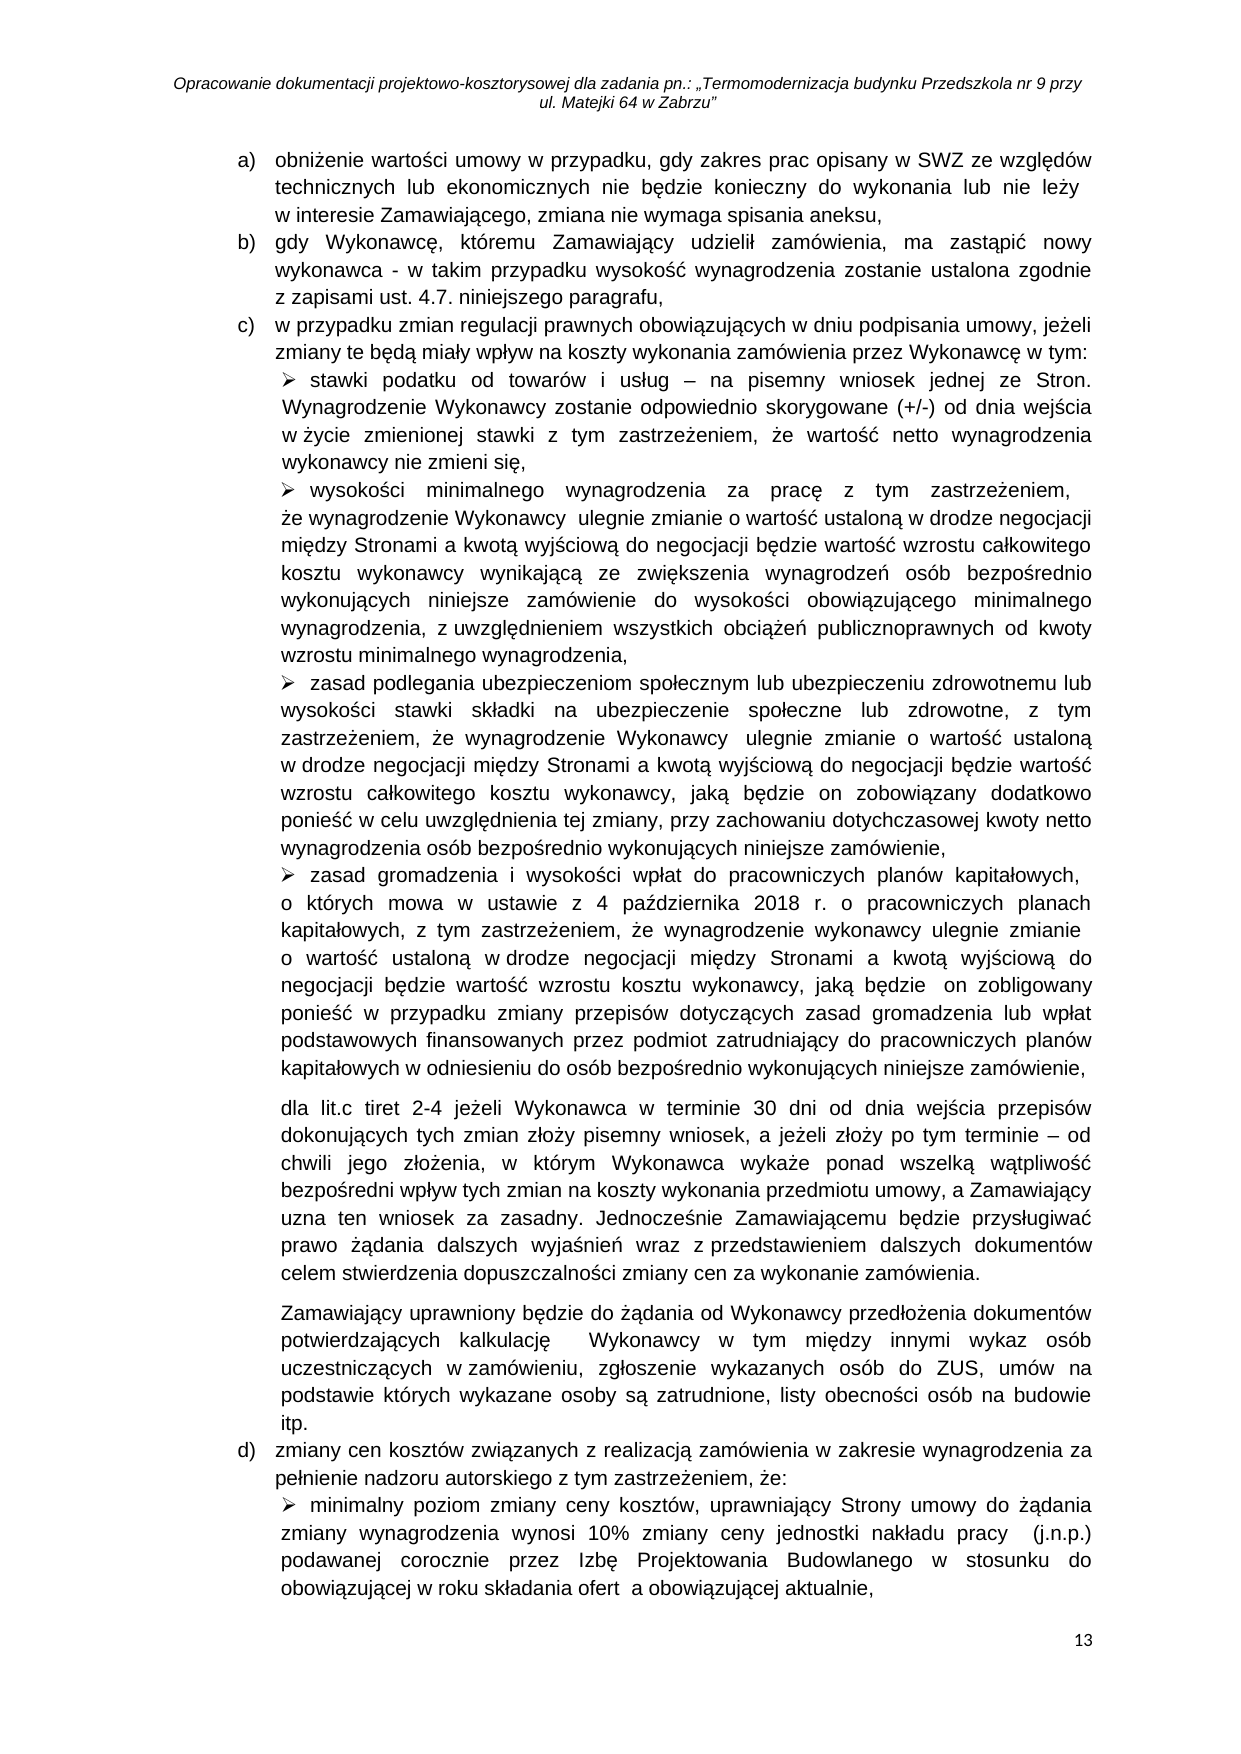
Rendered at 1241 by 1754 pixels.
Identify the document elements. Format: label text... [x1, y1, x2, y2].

list stawki podatku od towarów i usług – na pisemny wniosek jednej ze Stron. Wynagrodzenie Wykonawcy zostanie odpowiednio skorygowane (+/-) od dnia wejścia w życie zmienionej stawki z tym zastrzeżeniem, że wartość netto wynagrodzenia wykonawcy nie zmieni się, [281, 368, 1093, 474]
list zasad podlegania ubezpieczeniom społecznym lub ubezpieczeniu zdrowotnemu lub wysokości stawki składki na ubezpieczenie społeczne lub zdrowotne, z tym zastrzeżeniem, że wynagrodzenie Wykonawcy ulegnie zmianie o wartość ustaloną w drodze negocjacji między Stronami a kwotą wyjściową do negocjacji będzie wartość wzrostu całkowitego kosztu wykonawcy, jaką będzie on zobowiązany dodatkowo ponieść w celu uwzględnienia tej zmiany, przy zachowaniu dotychczasowej kwoty netto wynagrodzenia osób bezpośrednio wykonujących niniejsze zamówienie, [279, 670, 1093, 859]
list obniżenie wartości umowy w przypadku, gdy zakres prac opisany w SWZ ze względów technicznych lub ekonomicznych nie będzie konieczny do wykonania lub nie leży w interesie Zamawiającego, zmiana nie wymaga spisania aneksu, [237, 148, 1093, 227]
text Zamawiający uprawniony będzie do żądania od Wykonawcy przedłożenia dokumentów potwierdzających kalkulację Wykonawcy w tym między innymi wykaz osób uczestniczących w zamówieniu, zgłoszenie wykazanych osób do ZUS, umów na podstawie których wykazane osoby są zatrudnione, listy obecności osób na budowie itp. [281, 1301, 1093, 1434]
text dla lit.c tiret 2-4 jeżeli Wykonawca w terminie 30 dni od dnia wejścia przepisów dokonujących tych zmian złoży pisemny wniosek, a jeżeli złoży po tym terminie – od chwili jego złożenia, w którym Wykonawca wykaże ponad wszelką wątpliwość bezpośredni wpływ tych zmian na koszty wykonania przedmiotu umowy, a Zamawiający uzna ten wniosek za zasadny. Jednocześnie Zamawiającemu będzie przysługiwać prawo żądania dalszych wyjaśnień wraz z przedstawieniem dalszych dokumentów celem stwierdzenia dopuszczalności zmiany cen za wykonanie zamówienia. [281, 1096, 1093, 1284]
list gdy Wykonawcę, któremu Zamawiający udzielił zamówienia, ma zastąpić nowy wykonawca - w takim przypadku wysokość wynagrodzenia zostanie ustalona zgodnie z zapisami ust. 4.7. niniejszego paragrafu, [237, 230, 1093, 309]
list zasad gromadzenia i wysokości wpłat do pracowniczych planów kapitałowych, o których mowa w ustawie z 4 października 2018 r. o pracowniczych planach kapitałowych, z tym zastrzeżeniem, że wynagrodzenie wykonawcy ulegnie zmianie o wartość ustaloną w drodze negocjacji między Stronami a kwotą wyjściową do negocjacji będzie wartość wzrostu kosztu wykonawcy, jaką będzie on zobligowany ponieść w przypadku zmiany przepisów dotyczących zasad gromadzenia lub wpłat podstawowych finansowanych przez podmiot zatrudniający do pracowniczych planów kapitałowych w odniesieniu do osób bezpośrednio wykonujących niniejsze zamówienie, [279, 863, 1093, 1079]
list zmiany cen kosztów związanych z realizacją zamówienia w zakresie wynagrodzenia za pełnienie nadzoru autorskiego z tym zastrzeżeniem, że: [237, 1438, 1093, 1489]
list w przypadku zmian regulacji prawnych obowiązujących w dniu podpisania umowy, jeżeli zmiany te będą miały wpływ na koszty wykonania zamówienia przez Wykonawcę w tym: [237, 313, 1093, 364]
list minimalny poziom zmiany ceny kosztów, uprawniający Strony umowy do żądania zmiany wynagrodzenia wynosi 10% zmiany ceny jednostki nakładu pracy (j.n.p.) podawanej corocznie przez Izbę Projektowania Budowlanego w stosunku do obowiązującej w roku składania ofert a obowiązującej aktualnie, [281, 1493, 1093, 1599]
list wysokości minimalnego wynagrodzenia za pracę z tym zastrzeżeniem, że wynagrodzenie Wykonawcy ulegnie zmianie o wartość ustaloną w drodze negocjacji między Stronami a kwotą wyjściową do negocjacji będzie wartość wzrostu całkowitego kosztu wykonawcy wynikającą ze zwiększenia wynagrodzeń osób bezpośrednio wykonujących niniejsze zamówienie do wysokości obowiązującego minimalnego wynagrodzenia, z uwzględnieniem wszystkich obciążeń publicznoprawnych od kwoty wzrostu minimalnego wynagrodzenia, [279, 478, 1093, 667]
